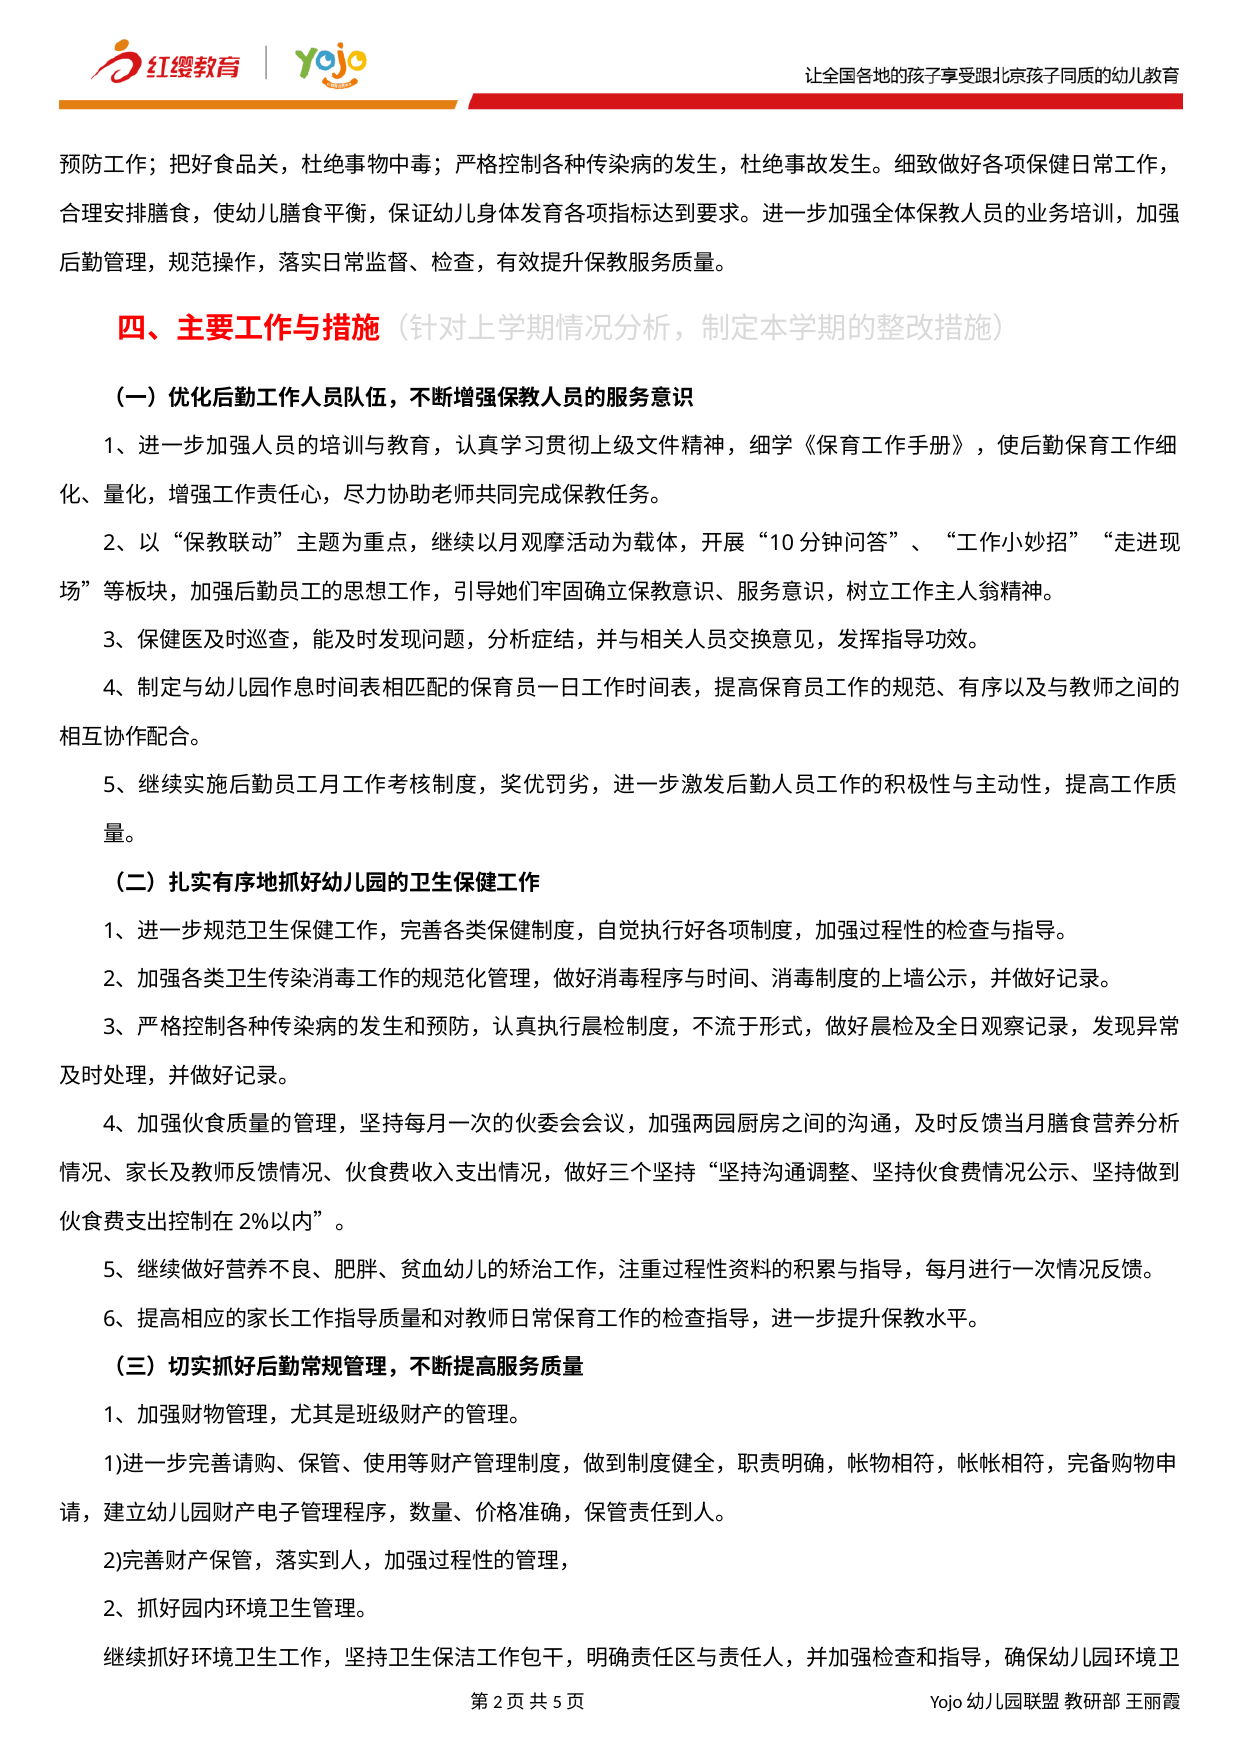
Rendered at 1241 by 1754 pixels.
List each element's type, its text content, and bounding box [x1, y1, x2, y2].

list 1)进一步完善请购、保管、使用等财产管理制度，做到制度健全，职责明确，帐物相符，帐帐相符，完备购物申请，建立幼儿园财产电子管理程序，数量、价格准确，保管责任到人。 [59, 1445, 1181, 1527]
list （一）优化后勤工作人员队伍，不断增强保教人员的服务意识 [59, 379, 1181, 412]
list 5、继续实施后勤员工月工作考核制度，奖优罚劣，进一步激发后勤人员工作的积极性与主动性，提高工作质量。 [103, 767, 1181, 848]
list 2)完善财产保管，落实到人，加强过程性的管理， [103, 1542, 1181, 1575]
list 2、以“保教联动”主题为重点，继续以月观摩活动为载体，开展“10分钟问答”、“工作小妙招”“走进现场”等板块，加强后勤员工的思想工作，引导她们牢固确立保教意识、服务意识，树立工作主人翁精神。 [59, 524, 1181, 606]
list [59, 1639, 1181, 1672]
list 1、进一步加强人员的培训与教育，认真学习贯彻上级文件精神，细学《保育工作手册》，使后勤保育工作细化、量化，增强工作责任心，尽力协助老师共同完成保教任务。 [59, 427, 1181, 509]
list 4、制定与幼儿园作息时间表相匹配的保育员一日工作时间表，提高保育员工作的规范、有序以及与教师之间的相互协作配合。 [59, 670, 1181, 751]
list （二）扎实有序地抓好幼儿园的卫生保健工作 [103, 864, 1181, 897]
list 1、加强财物管理，尤其是班级财产的管理。 [103, 1397, 1181, 1429]
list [59, 147, 1181, 277]
list 1、进一步规范卫生保健工作，完善各类保健制度，自觉执行好各项制度，加强过程性的检查与指导。 [103, 912, 1181, 945]
list 3、保健医及时巡查，能及时发现问题，分析症结，并与相关人员交换意见，发挥指导功效。 [103, 622, 1181, 654]
list 2、抓好园内环境卫生管理。 [103, 1591, 1181, 1623]
list （三）切实抓好后勤常规管理，不断提高服务质量 [103, 1349, 1181, 1381]
list 主要工作与措施（针对上学期情况分析，制定本学期的整改措施） [59, 293, 1181, 358]
list 6、提高相应的家长工作指导质量和对教师日常保育工作的检查指导，进一步提升保教水平。 [103, 1300, 1181, 1333]
list 2、加强各类卫生传染消毒工作的规范化管理，做好消毒程序与时间、消毒制度的上墙公示，并做好记录。 [103, 961, 1181, 993]
picture [59, 2, 1183, 133]
list 5、继续做好营养不良、肥胖、贫血幼儿的矫治工作，注重过程性资料的积累与指导，每月进行一次情况反馈。 [103, 1252, 1181, 1284]
list 3、严格控制各种传染病的发生和预防，认真执行晨检制度，不流于形式，做好晨检及全日观察记录，发现异常及时处理，并做好记录。 [59, 1009, 1181, 1090]
list 4、加强伙食质量的管理，坚持每月一次的伙委会会议，加强两园厨房之间的沟通，及时反馈当月膳食营养分析情况、家长及教师反馈情况、伙食费收入支出情况，做好三个坚持“坚持沟通调整、坚持伙食费情况公示、坚持做到伙食费支出控制在2%以内”。 [59, 1106, 1181, 1236]
